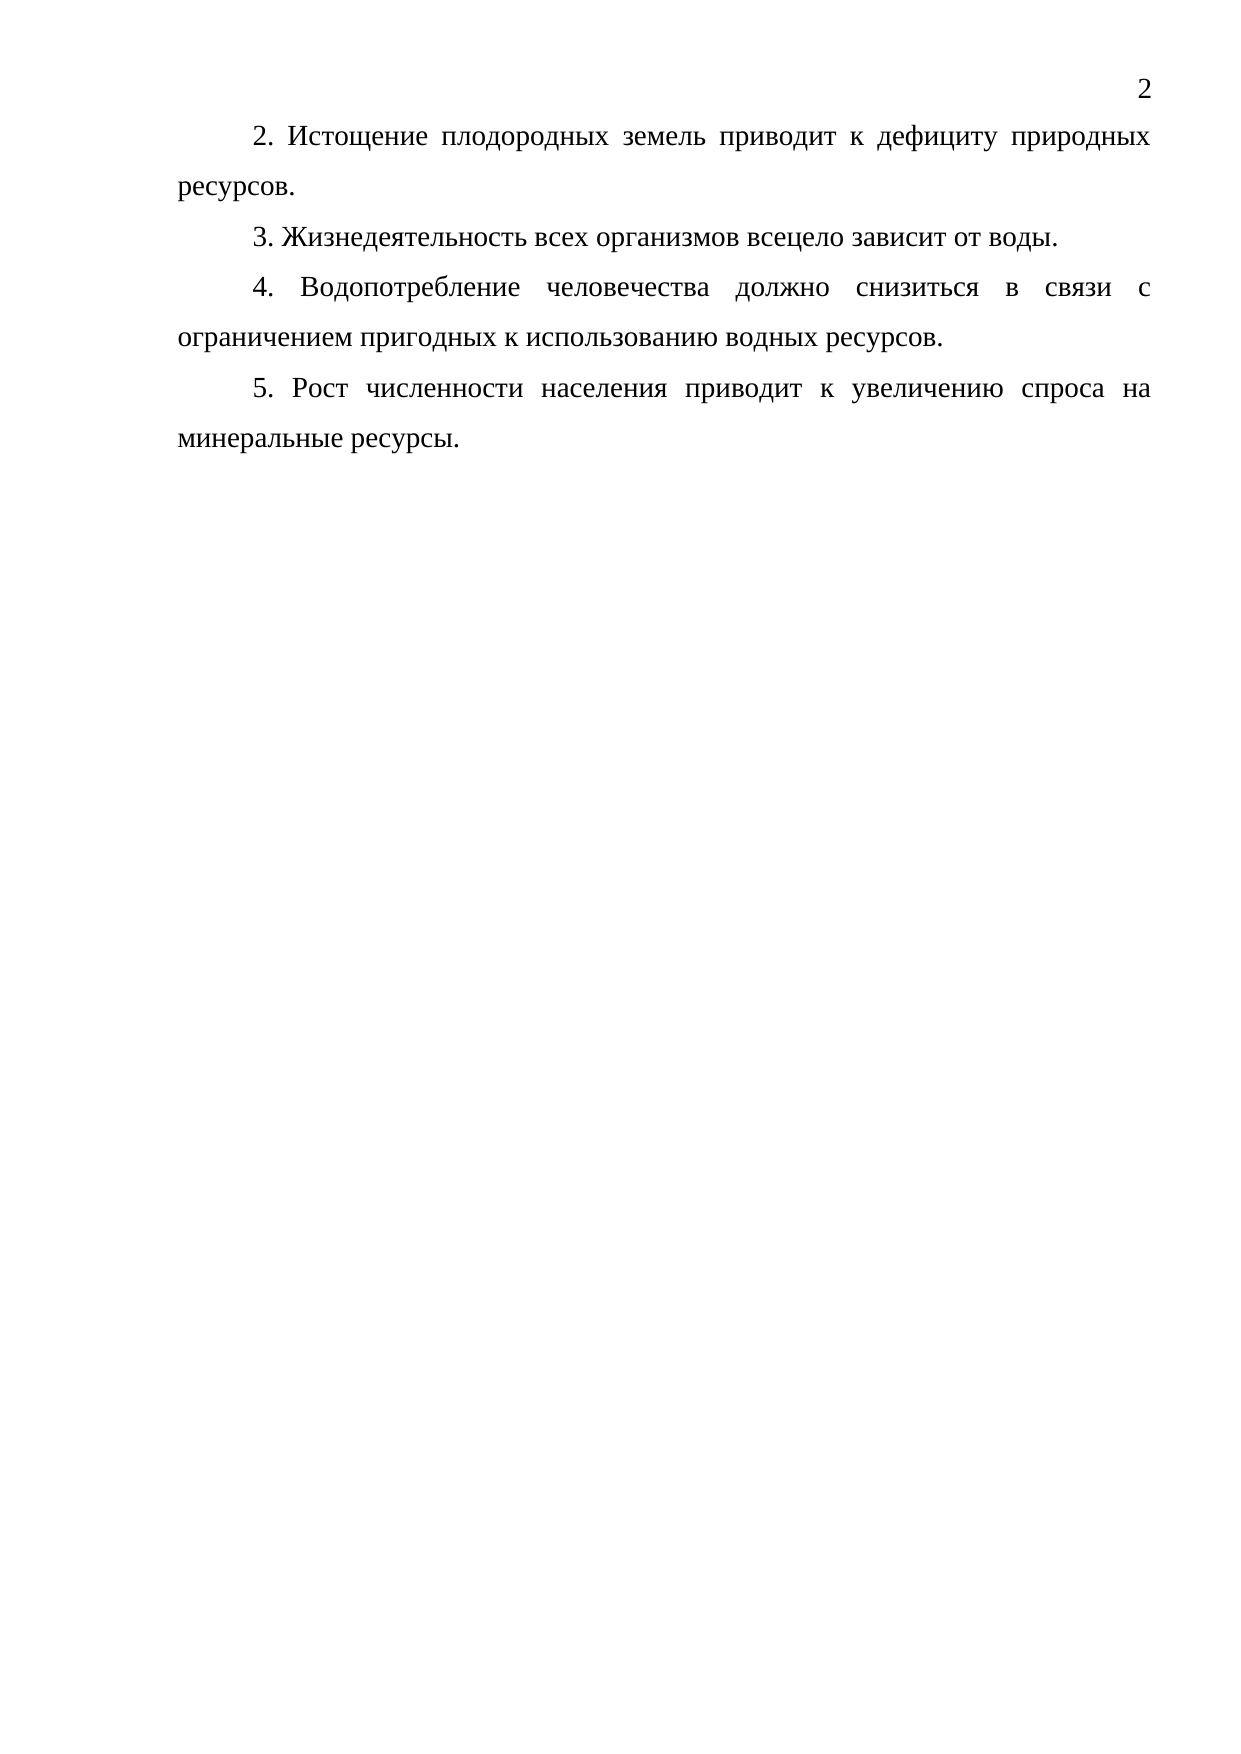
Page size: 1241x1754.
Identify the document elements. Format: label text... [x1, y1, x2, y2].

text 2. Истощение плодородных земель приводит к дефициту природных ресурсов. [177, 118, 1152, 202]
text 5. Рост численности населения приводит к увеличению спроса на минеральные ресурсы. [177, 370, 1152, 453]
text 4. Водопотребление человечества должно снизиться в связи с ограничением пригодных к использованию водных ресурсов. [177, 269, 1152, 353]
text 3. Жизнедеятельность всех организмов всецело зависит от воды. [177, 219, 1152, 252]
